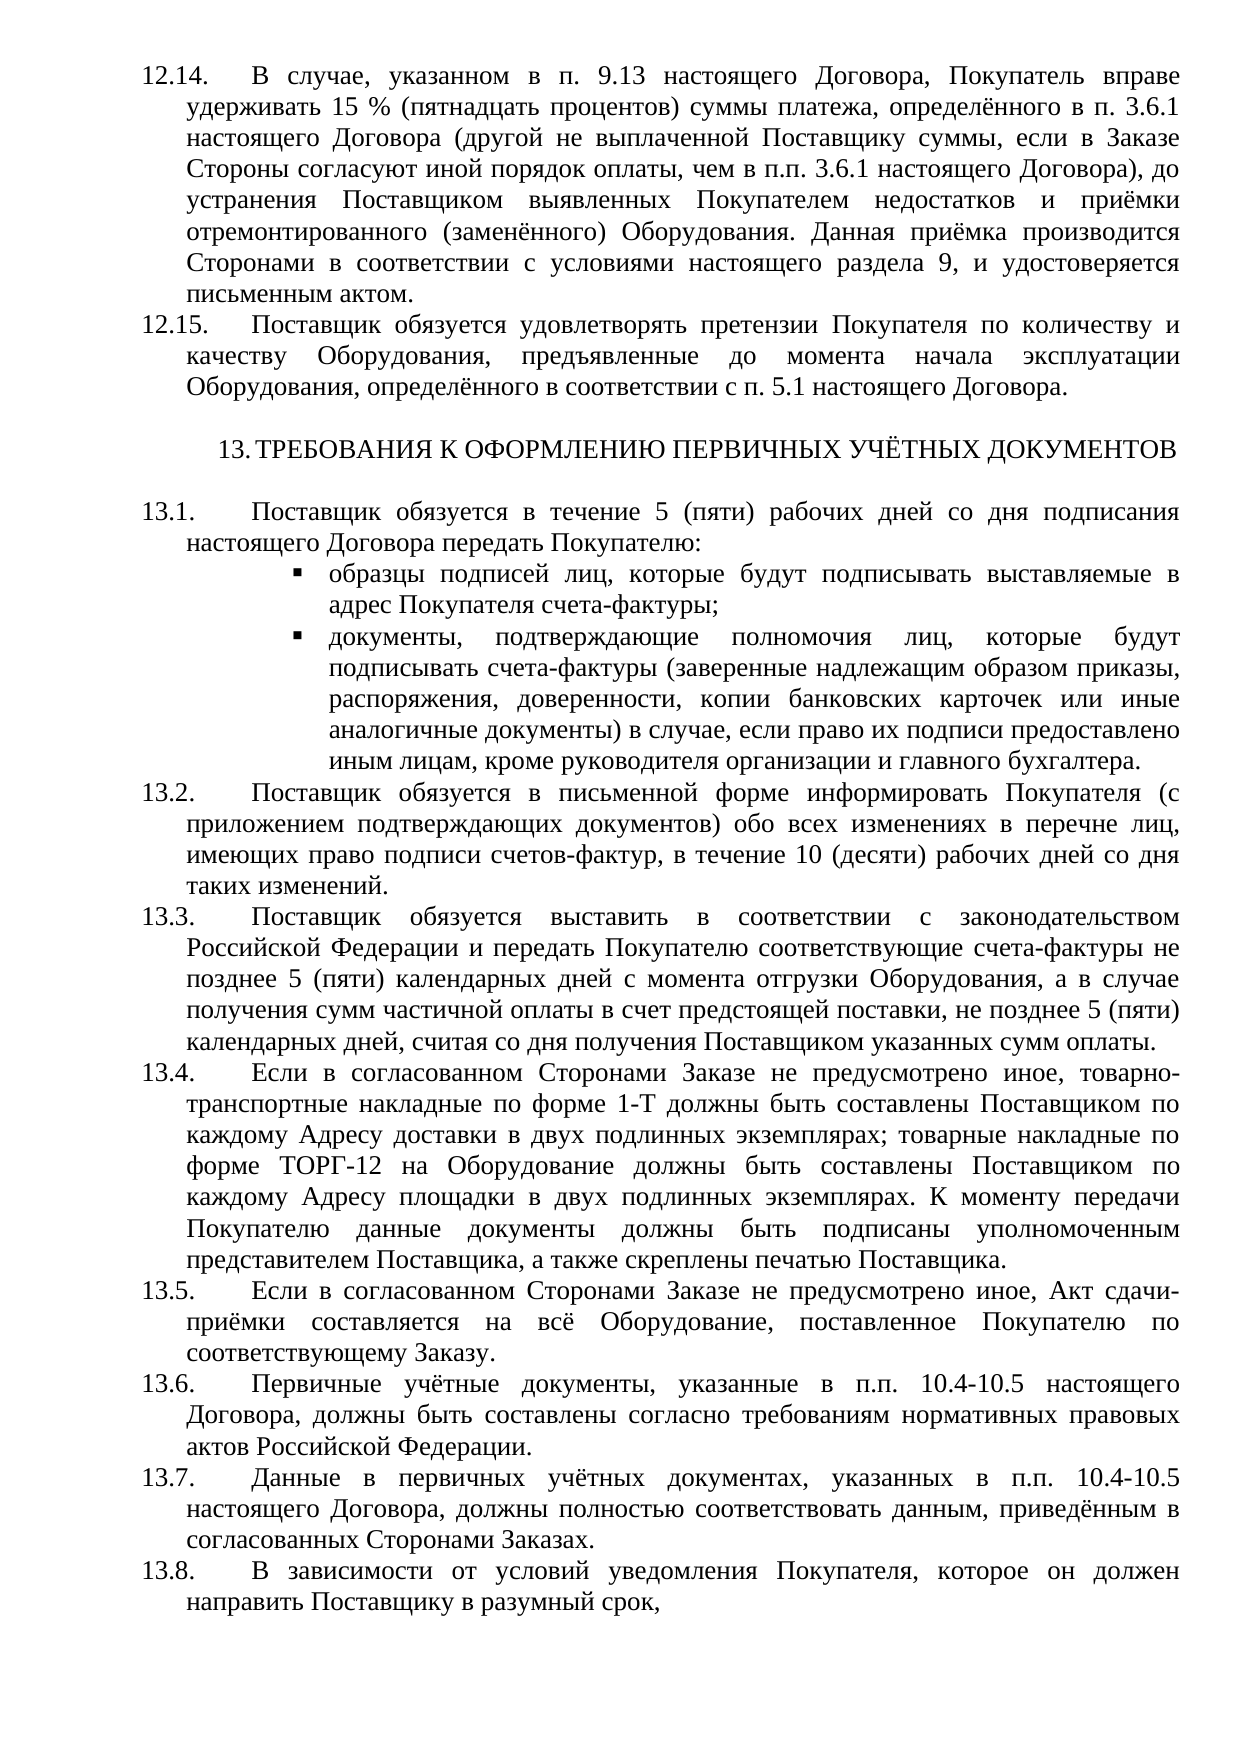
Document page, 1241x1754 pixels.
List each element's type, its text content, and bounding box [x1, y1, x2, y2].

list образцы подписей лиц, которые будут подписывать выставляемые в адрес Покупателя счета-фактуры; [291, 557, 1181, 620]
list Данные в первичных учётных документах, указанных в п.п. 10.4-10.5 настоящего Договора, должны полностью соответствовать данным, приведённым в согласованных Сторонами Заказах. [141, 1461, 1181, 1554]
list документы, подтверждающие полномочия лиц, которые будут подписывать счета-фактуры (заверенные надлежащим образом приказы, распоряжения, доверенности, копии банковских карточек или иные аналогичные документы) в случае, если право их подписи предоставлено иным лицам, кроме руководителя организации и главного бухгалтера. [291, 620, 1181, 776]
list Поставщик обязуется выставить в соответствии с законодательством Российской Федерации и передать Покупателю соответствующие счета-фактуры не позднее 5 (пяти) календарных дней с момента отгрузки Оборудования, а в случае получения сумм частичной оплаты в счет предстоящей поставки, не позднее 5 (пяти) календарных дней, считая со дня получения Поставщиком указанных сумм оплаты. [141, 900, 1181, 1056]
list Поставщик обязуется удовлетворять претензии Покупателя по количеству и качеству Оборудования, предъявленные до момента начала эксплуатации Оборудования, определённого в соответствии с п. 5.1 настоящего Договора. [141, 308, 1181, 402]
list Поставщик обязуется в письменной форме информировать Покупателя (с приложением подтверждающих документов) обо всех изменениях в перечне лиц, имеющих право подписи счетов-фактур, в течение 10 (десяти) рабочих дней со дня таких изменений. [141, 776, 1181, 900]
list Поставщик обязуется в течение 5 (пяти) рабочих дней со дня подписания настоящего Договора передать Покупателю: [141, 495, 1181, 557]
list Если в согласованном Сторонами Заказе не предусмотрено иное, товарно-транспортные накладные по форме 1-Т должны быть составлены Поставщиком по каждому Адресу доставки в двух подлинных экземплярах; товарные накладные по форме ТОРГ-12 на Оборудование должны быть составлены Поставщиком по каждому Адресу площадки в двух подлинных экземплярах. К моменту передачи Покупателю данные документы должны быть подписаны уполномоченным представителем Поставщика, а также скреплены печатью Поставщика. [141, 1056, 1181, 1274]
list ТРЕБОВАНИЯ К ОФОРМЛЕНИЮ ПЕРВИЧНЫХ УЧЁТНЫХ ДОКУМЕНТОВ [214, 433, 1181, 464]
list В случае, указанном в п. 9.13 настоящего Договора, Покупатель вправе удерживать 15 % (пятнадцать процентов) суммы платежа, определённого в п. 3.6.1 настоящего Договора (другой не выплаченной Поставщику суммы, если в Заказе Стороны согласуют иной порядок оплаты, чем в п.п. 3.6.1 настоящего Договора), до устранения Поставщиком выявленных Покупателем недостатков и приёмки отремонтированного (заменённого) Оборудования. Данная приёмка производится Сторонами в соответствии с условиями настоящего раздела 9, и удостоверяется письменным актом. [141, 59, 1181, 308]
list Если в согласованном Сторонами Заказе не предусмотрено иное, Акт сдачи-приёмки составляется на всё Оборудование, поставленное Покупателю по соответствующему Заказу. [141, 1274, 1181, 1367]
list В зависимости от условий уведомления Покупателя, которое он должен направить Поставщику в разумный срок, [141, 1554, 1181, 1617]
list Первичные учётные документы, указанные в п.п. 10.4-10.5 настоящего Договора, должны быть составлены согласно требованиям нормативных правовых актов Российской Федерации. [141, 1367, 1181, 1461]
